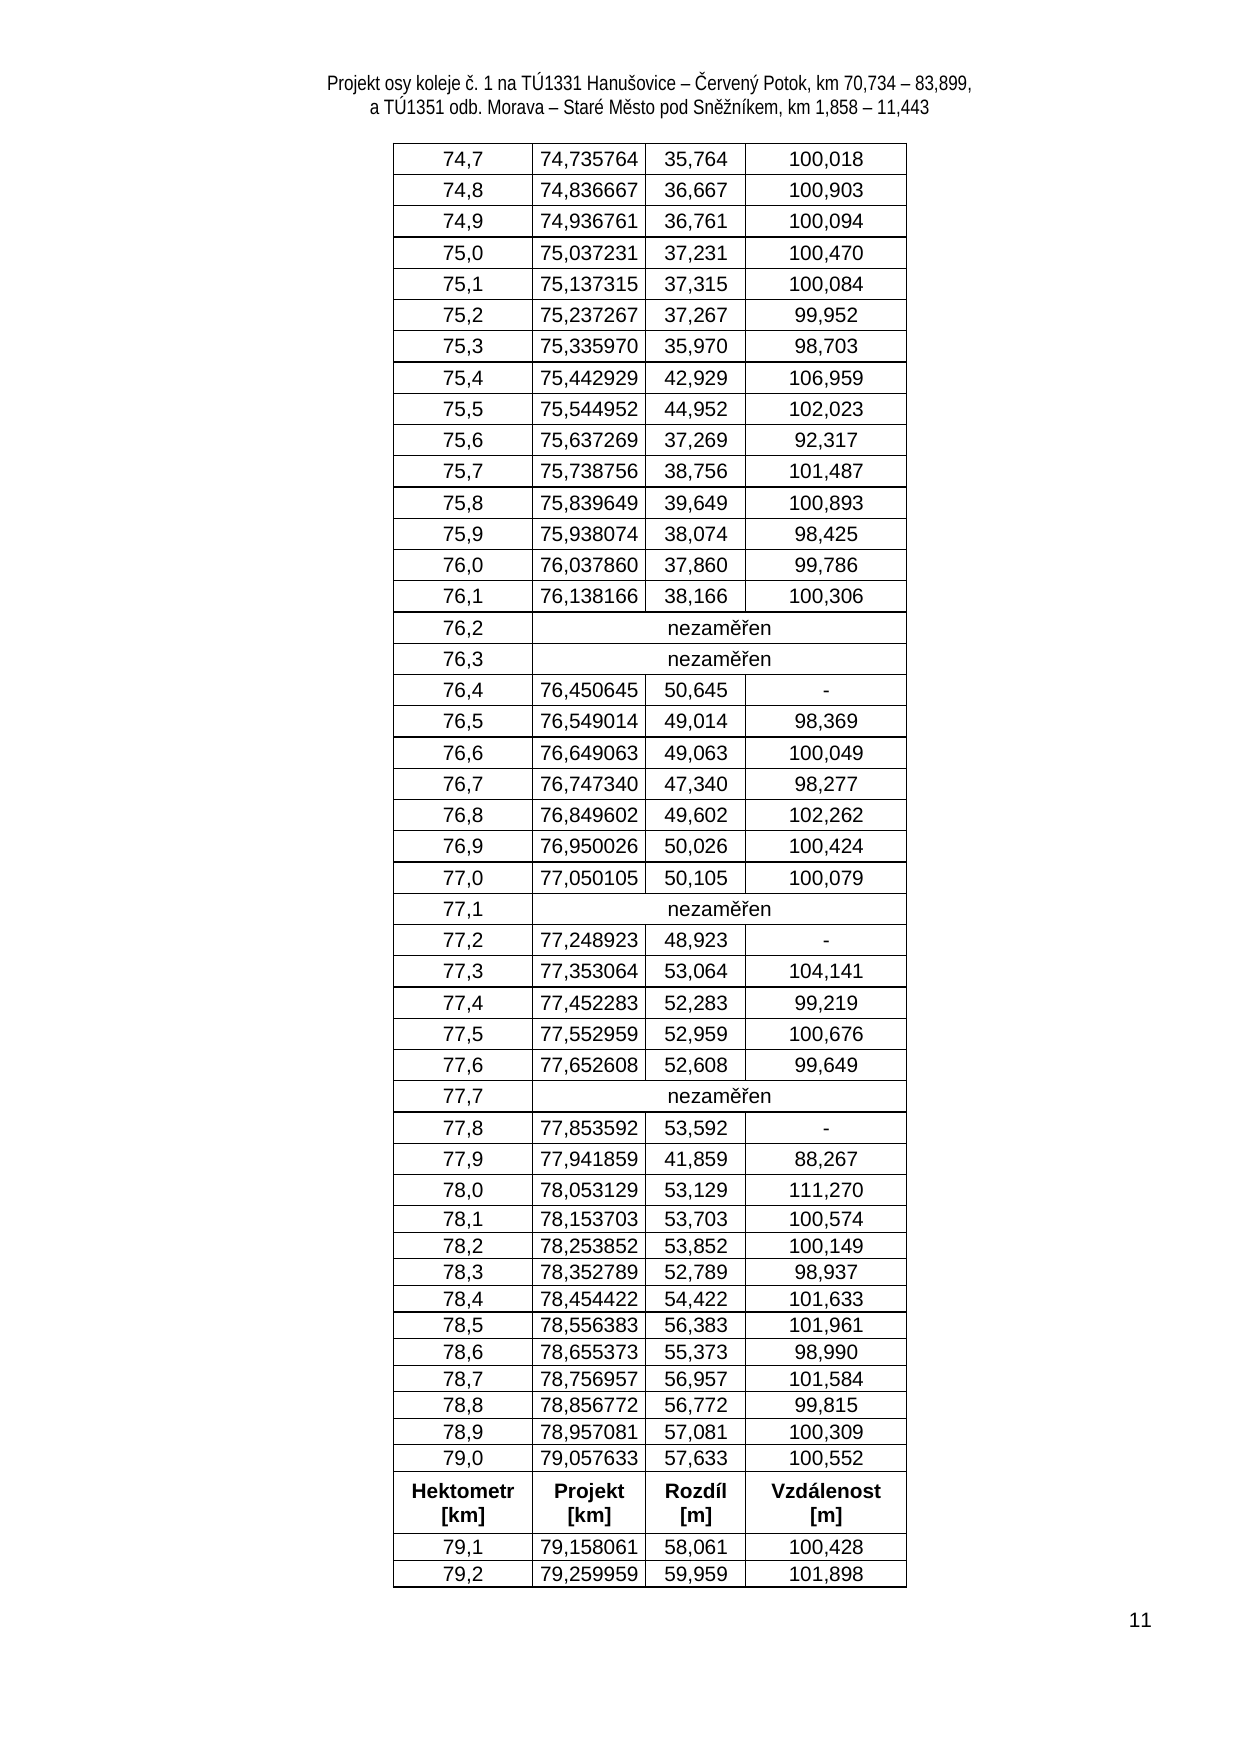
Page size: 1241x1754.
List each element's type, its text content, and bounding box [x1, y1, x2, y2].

table_cell 56,772 [646, 1392, 745, 1418]
table_cell 57,633 [646, 1445, 745, 1471]
table_cell 47,340 [646, 769, 745, 799]
table_cell 76,9 [394, 831, 532, 861]
table_cell 77,6 [394, 1050, 532, 1080]
table_cell 76,6 [394, 738, 532, 768]
table_cell 77,5 [394, 1019, 532, 1049]
table_cell 76,1 [394, 581, 532, 611]
table_cell 77,8 [394, 1113, 532, 1143]
table_cell 98,369 [746, 706, 906, 736]
table_cell nezaměřen [533, 894, 906, 924]
table_cell 101,898 [746, 1561, 906, 1586]
table_cell 75,0 [394, 238, 532, 268]
table_cell 48,923 [646, 925, 745, 955]
table_cell 37,267 [646, 300, 745, 330]
table_cell 59,959 [646, 1561, 745, 1586]
table_cell 42,929 [646, 363, 745, 393]
table_cell 38,166 [646, 581, 745, 611]
table_cell 50,105 [646, 863, 745, 893]
table_cell 78,352789 [533, 1259, 645, 1285]
table_cell 100,470 [746, 238, 906, 268]
table_cell 88,267 [746, 1144, 906, 1174]
table_cell 98,277 [746, 769, 906, 799]
table_cell 37,315 [646, 269, 745, 299]
table_cell 37,860 [646, 550, 745, 580]
table_cell 74,9 [394, 206, 532, 236]
table_cell 54,422 [646, 1286, 745, 1311]
table_cell 49,602 [646, 800, 745, 830]
table_cell 50,645 [646, 675, 745, 705]
table_cell 99,786 [746, 550, 906, 580]
table_cell 52,608 [646, 1050, 745, 1080]
table_cell 98,703 [746, 331, 906, 361]
table_cell 78,5 [394, 1313, 532, 1338]
table_cell nezaměřen [533, 613, 906, 643]
table_cell 78,454422 [533, 1286, 645, 1311]
table_cell 104,141 [746, 956, 906, 986]
table_cell 78,856772 [533, 1392, 645, 1418]
table_cell 98,937 [746, 1259, 906, 1285]
table_cell nezaměřen [533, 644, 906, 674]
table_cell 55,373 [646, 1339, 745, 1364]
table_cell 98,425 [746, 519, 906, 549]
table_cell 77,1 [394, 894, 532, 924]
table_cell 75,544952 [533, 394, 645, 424]
table_cell 49,014 [646, 706, 745, 736]
table_cell 106,959 [746, 363, 906, 393]
table_cell 100,903 [746, 175, 906, 205]
table_cell 75,237267 [533, 300, 645, 330]
table_cell 36,667 [646, 175, 745, 205]
table_cell 75,738756 [533, 456, 645, 486]
table_cell 44,952 [646, 394, 745, 424]
table_cell 100,428 [746, 1534, 906, 1560]
table_cell 75,9 [394, 519, 532, 549]
table_cell Rozdíl [m] [646, 1472, 745, 1533]
table_cell 77,853592 [533, 1113, 645, 1143]
table_cell 36,761 [646, 206, 745, 236]
table_cell 76,037860 [533, 550, 645, 580]
table_cell 76,2 [394, 613, 532, 643]
table_cell 76,0 [394, 550, 532, 580]
table_cell 77,050105 [533, 863, 645, 893]
table_cell 79,0 [394, 1445, 532, 1471]
table_cell 56,383 [646, 1313, 745, 1338]
table_cell 56,957 [646, 1366, 745, 1391]
table_cell 100,049 [746, 738, 906, 768]
table_cell 78,756957 [533, 1366, 645, 1391]
table_cell Hektometr [km] [394, 1472, 532, 1533]
table_cell 49,063 [646, 738, 745, 768]
table_cell 76,849602 [533, 800, 645, 830]
table_cell 77,552959 [533, 1019, 645, 1049]
table_cell nezaměřen [533, 1081, 906, 1111]
table_cell 100,309 [746, 1419, 906, 1444]
table_cell 78,957081 [533, 1419, 645, 1444]
table_cell 101,633 [746, 1286, 906, 1311]
table_cell 41,859 [646, 1144, 745, 1174]
table_cell 77,452283 [533, 988, 645, 1018]
table_cell 76,7 [394, 769, 532, 799]
table_cell 35,970 [646, 331, 745, 361]
table_cell 76,549014 [533, 706, 645, 736]
table_cell 79,259959 [533, 1561, 645, 1586]
table_cell 100,574 [746, 1206, 906, 1232]
table_cell 75,3 [394, 331, 532, 361]
table_cell 76,747340 [533, 769, 645, 799]
table_cell 79,057633 [533, 1445, 645, 1471]
table_cell 100,306 [746, 581, 906, 611]
table_cell 76,950026 [533, 831, 645, 861]
table_cell 78,2 [394, 1233, 532, 1258]
table_cell 100,079 [746, 863, 906, 893]
table_cell 75,8 [394, 488, 532, 518]
table_cell 77,9 [394, 1144, 532, 1174]
table_cell 52,283 [646, 988, 745, 1018]
table_cell 78,655373 [533, 1339, 645, 1364]
table_cell - [746, 675, 906, 705]
table_cell 53,852 [646, 1233, 745, 1258]
table_cell 99,952 [746, 300, 906, 330]
table_cell 76,649063 [533, 738, 645, 768]
table_cell 100,424 [746, 831, 906, 861]
table_cell 100,084 [746, 269, 906, 299]
table_cell 79,1 [394, 1534, 532, 1560]
table_cell 78,8 [394, 1392, 532, 1418]
table_cell 75,839649 [533, 488, 645, 518]
table_cell 75,1 [394, 269, 532, 299]
table_cell 78,253852 [533, 1233, 645, 1258]
table_cell 78,6 [394, 1339, 532, 1364]
table_cell 75,137315 [533, 269, 645, 299]
table_cell 52,789 [646, 1259, 745, 1285]
table_cell 76,450645 [533, 675, 645, 705]
table_cell 79,158061 [533, 1534, 645, 1560]
table_cell 50,026 [646, 831, 745, 861]
table_cell 38,756 [646, 456, 745, 486]
table_cell 100,893 [746, 488, 906, 518]
table_cell 39,649 [646, 488, 745, 518]
table_cell 101,584 [746, 1366, 906, 1391]
table_cell 75,6 [394, 425, 532, 455]
table_cell 78,0 [394, 1175, 532, 1205]
table_cell 77,4 [394, 988, 532, 1018]
table_cell 74,735764 [533, 144, 645, 174]
table_cell 78,3 [394, 1259, 532, 1285]
table_cell 74,7 [394, 144, 532, 174]
table_cell 37,231 [646, 238, 745, 268]
table_cell 75,4 [394, 363, 532, 393]
table_cell 99,219 [746, 988, 906, 1018]
table_cell 75,5 [394, 394, 532, 424]
table_cell 75,637269 [533, 425, 645, 455]
table_cell 77,2 [394, 925, 532, 955]
table_cell 100,149 [746, 1233, 906, 1258]
table_cell 35,764 [646, 144, 745, 174]
table_cell 92,317 [746, 425, 906, 455]
table_cell 74,8 [394, 175, 532, 205]
table_cell - [746, 925, 906, 955]
table_cell 74,936761 [533, 206, 645, 236]
table_cell 102,262 [746, 800, 906, 830]
table_cell 100,094 [746, 206, 906, 236]
table_cell 75,335970 [533, 331, 645, 361]
table_cell 74,836667 [533, 175, 645, 205]
table_cell 76,8 [394, 800, 532, 830]
table_cell 75,037231 [533, 238, 645, 268]
table_cell 100,018 [746, 144, 906, 174]
table_cell 101,487 [746, 456, 906, 486]
table_cell 77,652608 [533, 1050, 645, 1080]
table_cell 76,4 [394, 675, 532, 705]
table_cell 77,0 [394, 863, 532, 893]
table_cell 77,248923 [533, 925, 645, 955]
table_cell 53,703 [646, 1206, 745, 1232]
table_cell 78,9 [394, 1419, 532, 1444]
table_cell 102,023 [746, 394, 906, 424]
table_cell 38,074 [646, 519, 745, 549]
table_cell 76,138166 [533, 581, 645, 611]
table_cell - [746, 1113, 906, 1143]
table_cell 98,990 [746, 1339, 906, 1364]
table_cell 100,676 [746, 1019, 906, 1049]
table_cell 101,961 [746, 1313, 906, 1338]
table_cell 75,2 [394, 300, 532, 330]
table_cell 78,7 [394, 1366, 532, 1391]
table_cell Projekt [km] [533, 1472, 645, 1533]
table_cell 78,556383 [533, 1313, 645, 1338]
table_cell 75,7 [394, 456, 532, 486]
table_cell 78,1 [394, 1206, 532, 1232]
table_cell 111,270 [746, 1175, 906, 1205]
table_cell 78,153703 [533, 1206, 645, 1232]
table_cell 77,353064 [533, 956, 645, 986]
table_cell 37,269 [646, 425, 745, 455]
table_cell 77,941859 [533, 1144, 645, 1174]
table_cell 53,064 [646, 956, 745, 986]
table_cell 75,442929 [533, 363, 645, 393]
table_cell 77,7 [394, 1081, 532, 1111]
table_cell 79,2 [394, 1561, 532, 1586]
table_cell 53,592 [646, 1113, 745, 1143]
table_cell Vzdálenost [m] [746, 1472, 906, 1533]
table_cell 76,3 [394, 644, 532, 674]
table_cell 99,649 [746, 1050, 906, 1080]
table_cell 53,129 [646, 1175, 745, 1205]
table_cell 58,061 [646, 1534, 745, 1560]
table_cell 57,081 [646, 1419, 745, 1444]
table_cell 75,938074 [533, 519, 645, 549]
table_cell 76,5 [394, 706, 532, 736]
table_cell 99,815 [746, 1392, 906, 1418]
table_cell 78,4 [394, 1286, 532, 1311]
table_cell 52,959 [646, 1019, 745, 1049]
table_cell 78,053129 [533, 1175, 645, 1205]
table_cell 100,552 [746, 1445, 906, 1471]
table_cell 77,3 [394, 956, 532, 986]
